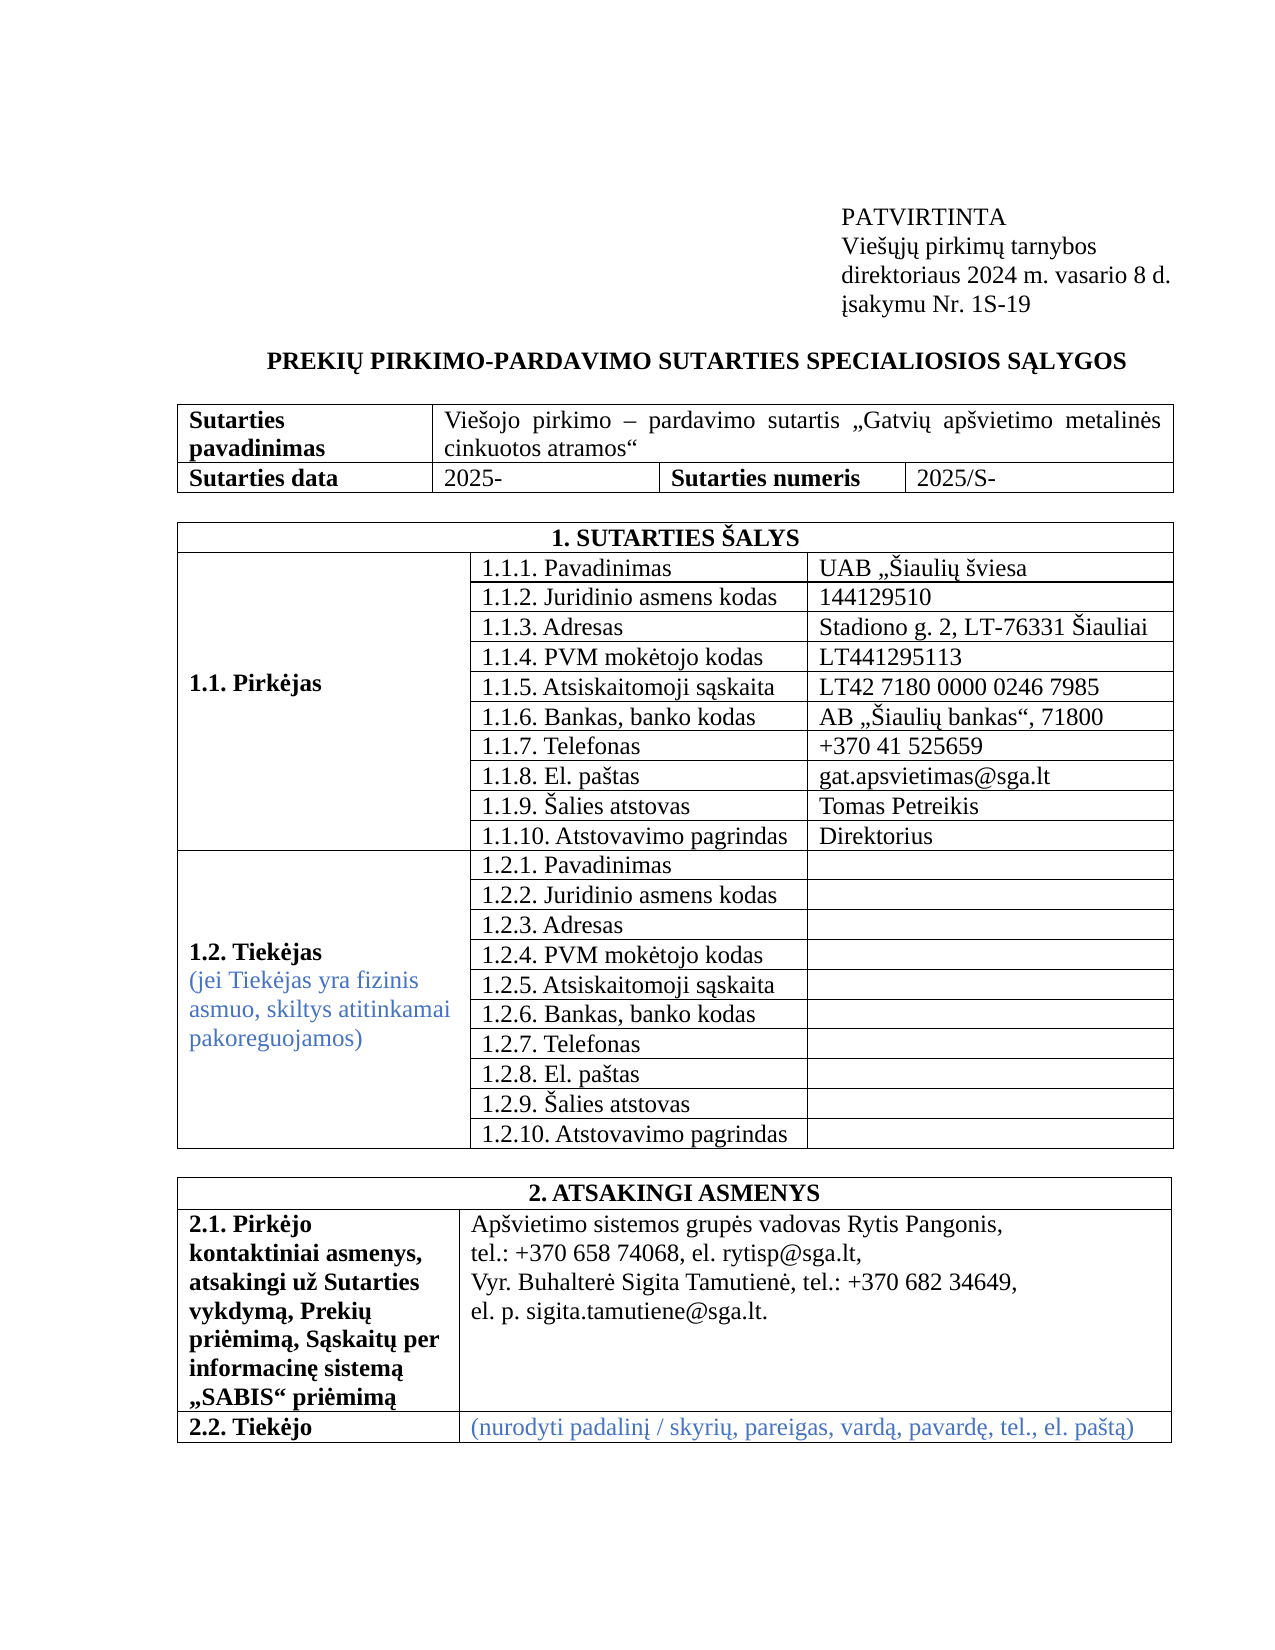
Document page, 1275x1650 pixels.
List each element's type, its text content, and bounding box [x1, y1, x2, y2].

table_cell 1.1. Pirkėjas [178, 553, 470, 849]
text Prekių pirkimo-pardavimo sutarties Specialiosios sąlygos [177, 346, 1216, 375]
table_cell 1.2.8. El. paštas [471, 1059, 807, 1088]
table_cell 144129510 [808, 583, 1173, 611]
table_cell 1.1.3. Adresas [471, 612, 807, 641]
text Viešųjų pirkimų tarnybos direktoriaus 2024 m. vasario 8 d. įsakymu Nr. 1S-19 [841, 231, 1216, 317]
table_cell 1.2.3. Adresas [471, 910, 807, 939]
table_cell 2.1. Pirkėjo kontaktiniai asmenys, atsakingi už Sutarties vykdymą, Prekių priėmimą, Sąskaitų per informacinę sistemą „SABIS“ priėmimą [178, 1210, 459, 1411]
table_cell 1.1.7. Telefonas [471, 731, 807, 760]
table_cell 1.2.10. Atstovavimo pagrindas [471, 1119, 807, 1147]
table_header 1. SUTARTIES ŠALYS [178, 523, 1173, 552]
table_cell [808, 1029, 1173, 1058]
table_cell [808, 1000, 1173, 1028]
table_cell [808, 910, 1173, 939]
table_cell 1.2.6. Bankas, banko kodas [471, 1000, 807, 1028]
table_header Viešojo pirkimo – pardavimo sutartis „Gatvių apšvietimo metalinės cinkuotos atramos“ [433, 405, 1173, 462]
table_cell gat.apsvietimas@sga.lt [808, 761, 1173, 790]
table_cell 1.1.4. PVM mokėtojo kodas [471, 642, 807, 671]
table_cell 1.2.2. Juridinio asmens kodas [471, 880, 807, 909]
table_cell 1.1.8. El. paštas [471, 761, 807, 790]
text PATVIRTINTA [841, 202, 1216, 231]
table_cell 1.1.6. Bankas, banko kodas [471, 702, 807, 730]
table_cell LT42 7180 0000 0246 7985 [808, 672, 1173, 701]
table_cell [808, 851, 1173, 879]
table_cell LT441295113 [808, 642, 1173, 671]
table_cell Sutarties data [178, 463, 432, 492]
table_cell 1.2. Tiekėjas (jei Tiekėjas yra fizinis asmuo, skiltys atitinkamai pakoreguojamos) [178, 851, 470, 1147]
table_header Sutarties pavadinimas [178, 405, 432, 462]
table_cell [808, 880, 1173, 909]
table_cell [808, 970, 1173, 998]
table_cell Direktorius [808, 821, 1173, 849]
table_cell [808, 940, 1173, 969]
table_cell 2025/S- [906, 463, 1173, 492]
table_cell 2025- [433, 463, 659, 492]
table_cell +370 41 525659 [808, 731, 1173, 760]
table_cell 1.2.7. Telefonas [471, 1029, 807, 1058]
table_cell Sutarties numeris [660, 463, 905, 492]
table_cell 1.2.5. Atsiskaitomoji sąskaita [471, 970, 807, 998]
table_cell 1.1.1. Pavadinimas [471, 553, 807, 581]
table_cell Stadiono g. 2, LT-76331 Šiauliai [808, 612, 1173, 641]
table_cell 1.1.10. Atstovavimo pagrindas [471, 821, 807, 849]
table_cell [808, 1119, 1173, 1147]
table_cell [808, 1059, 1173, 1088]
table_cell Tomas Petreikis [808, 791, 1173, 820]
table_cell 1.1.2. Juridinio asmens kodas [471, 583, 807, 611]
table_cell AB „Šiaulių bankas“, 71800 [808, 702, 1173, 730]
table_cell 1.1.5. Atsiskaitomoji sąskaita [471, 672, 807, 701]
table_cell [460, 1412, 1171, 1442]
table_cell 1.2.4. PVM mokėtojo kodas [471, 940, 807, 969]
table_header 2. ATSAKINGI ASMENYS [178, 1178, 1171, 1208]
table_cell 1.1.9. Šalies atstovas [471, 791, 807, 820]
table_cell [808, 1089, 1173, 1118]
table_cell 1.2.9. Šalies atstovas [471, 1089, 807, 1118]
table_cell 1.2.1. Pavadinimas [471, 851, 807, 879]
table_cell Apšvietimo sistemos grupės vadovas Rytis Pangonis, tel.: +370 658 74068, el. rytisp@sga.lt, Vyr. Buhalterė Sigita Tamutienė, tel.: +370 682 34649, el. p. sigita.tamutiene@sga.lt. [460, 1210, 1171, 1411]
table_cell UAB „Šiaulių šviesa [808, 553, 1173, 581]
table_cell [178, 1412, 459, 1442]
